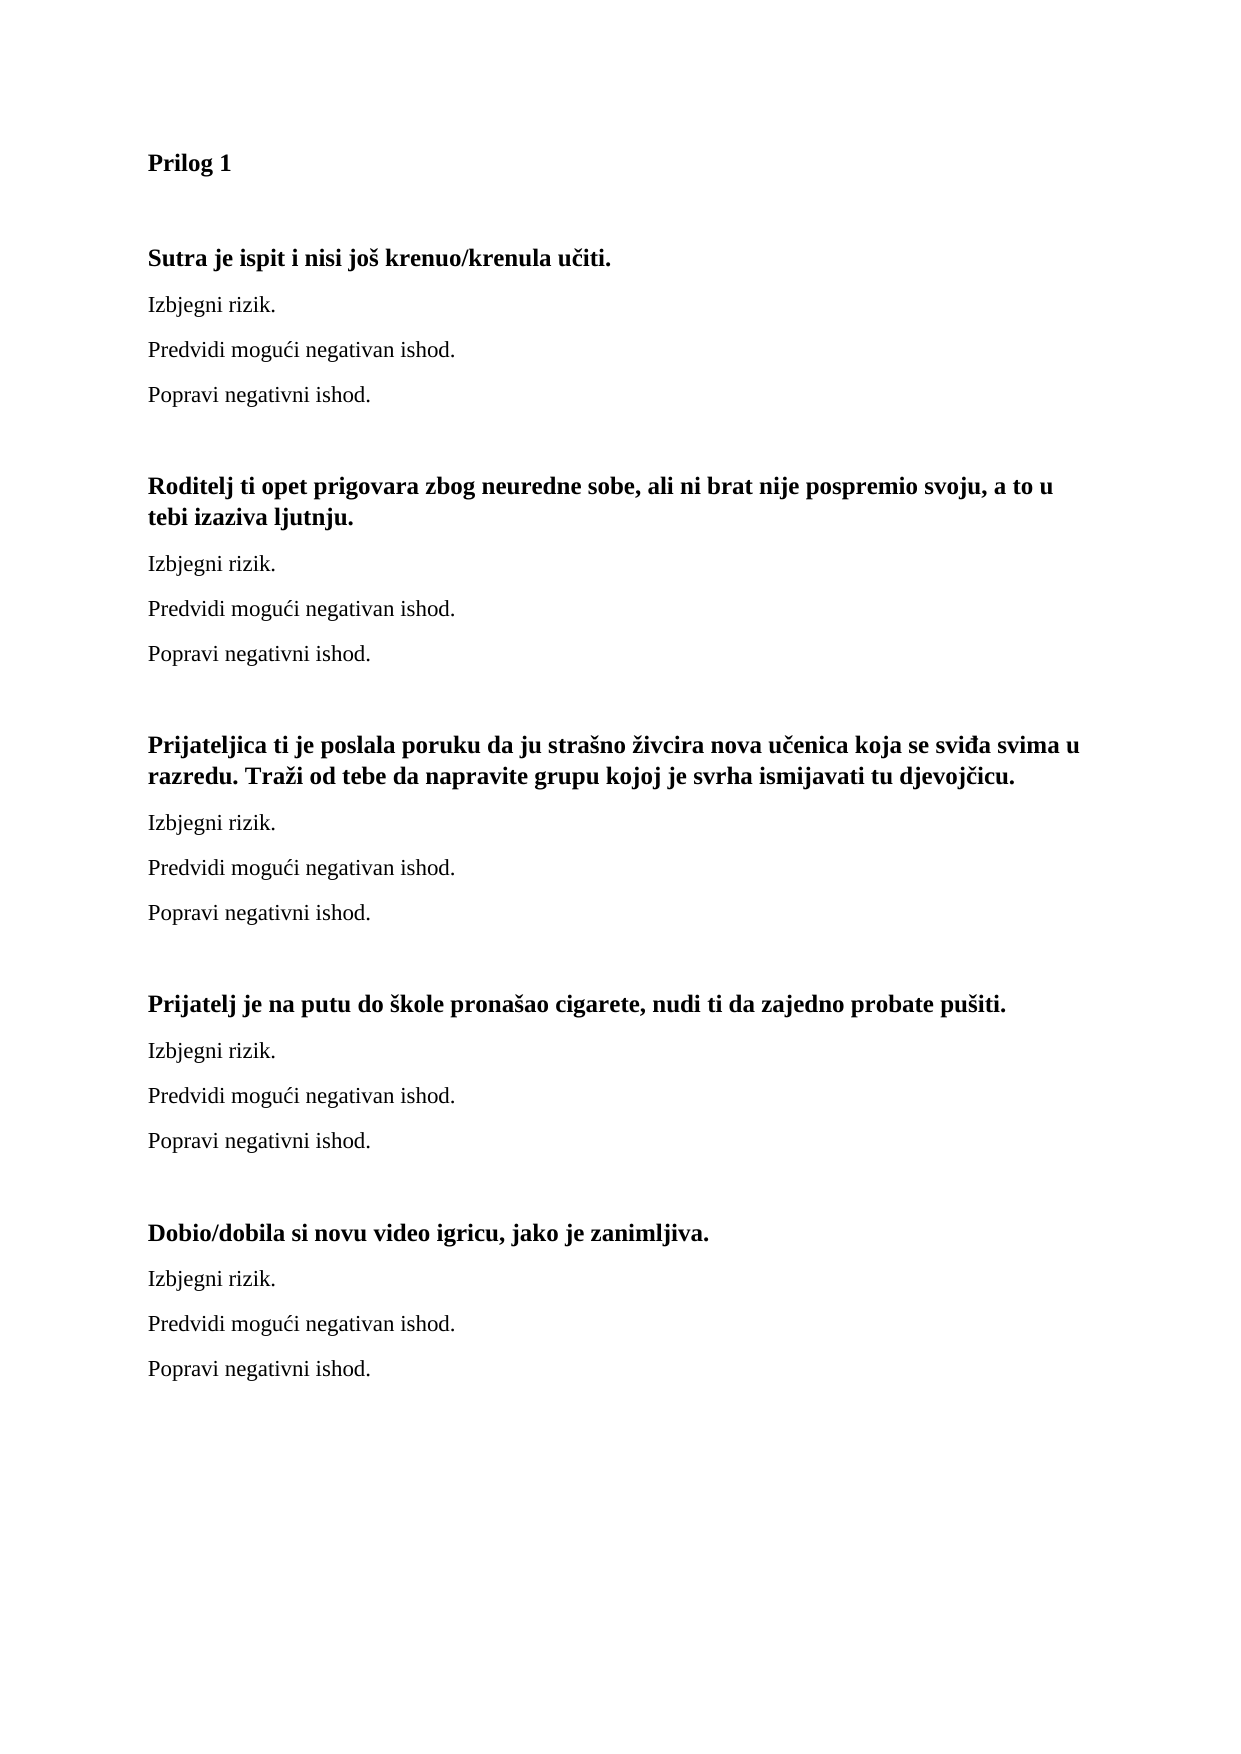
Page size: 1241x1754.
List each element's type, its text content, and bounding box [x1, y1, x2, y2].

text Predvidi mogući negativan ishod. [148, 336, 1093, 362]
text Prilog 1 [148, 148, 1093, 176]
text Izbjegni rizik. [148, 809, 1093, 835]
text Predvidi mogući negativan ishod. [148, 854, 1093, 881]
text Dobio/dobila si novu video igricu, jako je zanimljiva. [148, 1218, 1093, 1246]
text Popravi negativni ishod. [148, 640, 1093, 666]
text Predvidi mogući negativan ishod. [148, 1310, 1093, 1337]
text Izbjegni rizik. [148, 1037, 1093, 1063]
text Popravi negativni ishod. [148, 899, 1093, 926]
text Izbjegni rizik. [148, 1265, 1093, 1292]
text Popravi negativni ishod. [148, 1127, 1093, 1154]
text Prijatelj je na putu do škole pronašao cigarete, nudi ti da zajedno probate pušiti. [148, 989, 1093, 1018]
text Roditelj ti opet prigovara zbog neuredne sobe, ali ni brat nije pospremio svoju, a to u tebi izaziva ljutnju. [148, 471, 1093, 531]
text Izbjegni rizik. [148, 550, 1093, 576]
text Prijateljica ti je poslala poruku da ju strašno živcira nova učenica koja se sviđa svima u razredu. Traži od tebe da napravite grupu kojoj je svrha ismijavati tu djevojčicu. [148, 730, 1093, 790]
text Sutra je ispit i nisi još krenuo/krenula učiti. [148, 243, 1093, 272]
text Predvidi mogući negativan ishod. [148, 595, 1093, 621]
text Popravi negativni ishod. [148, 1356, 1093, 1382]
text Izbjegni rizik. [148, 291, 1093, 317]
text Predvidi mogući negativan ishod. [148, 1082, 1093, 1109]
text Popravi negativni ishod. [148, 381, 1093, 407]
